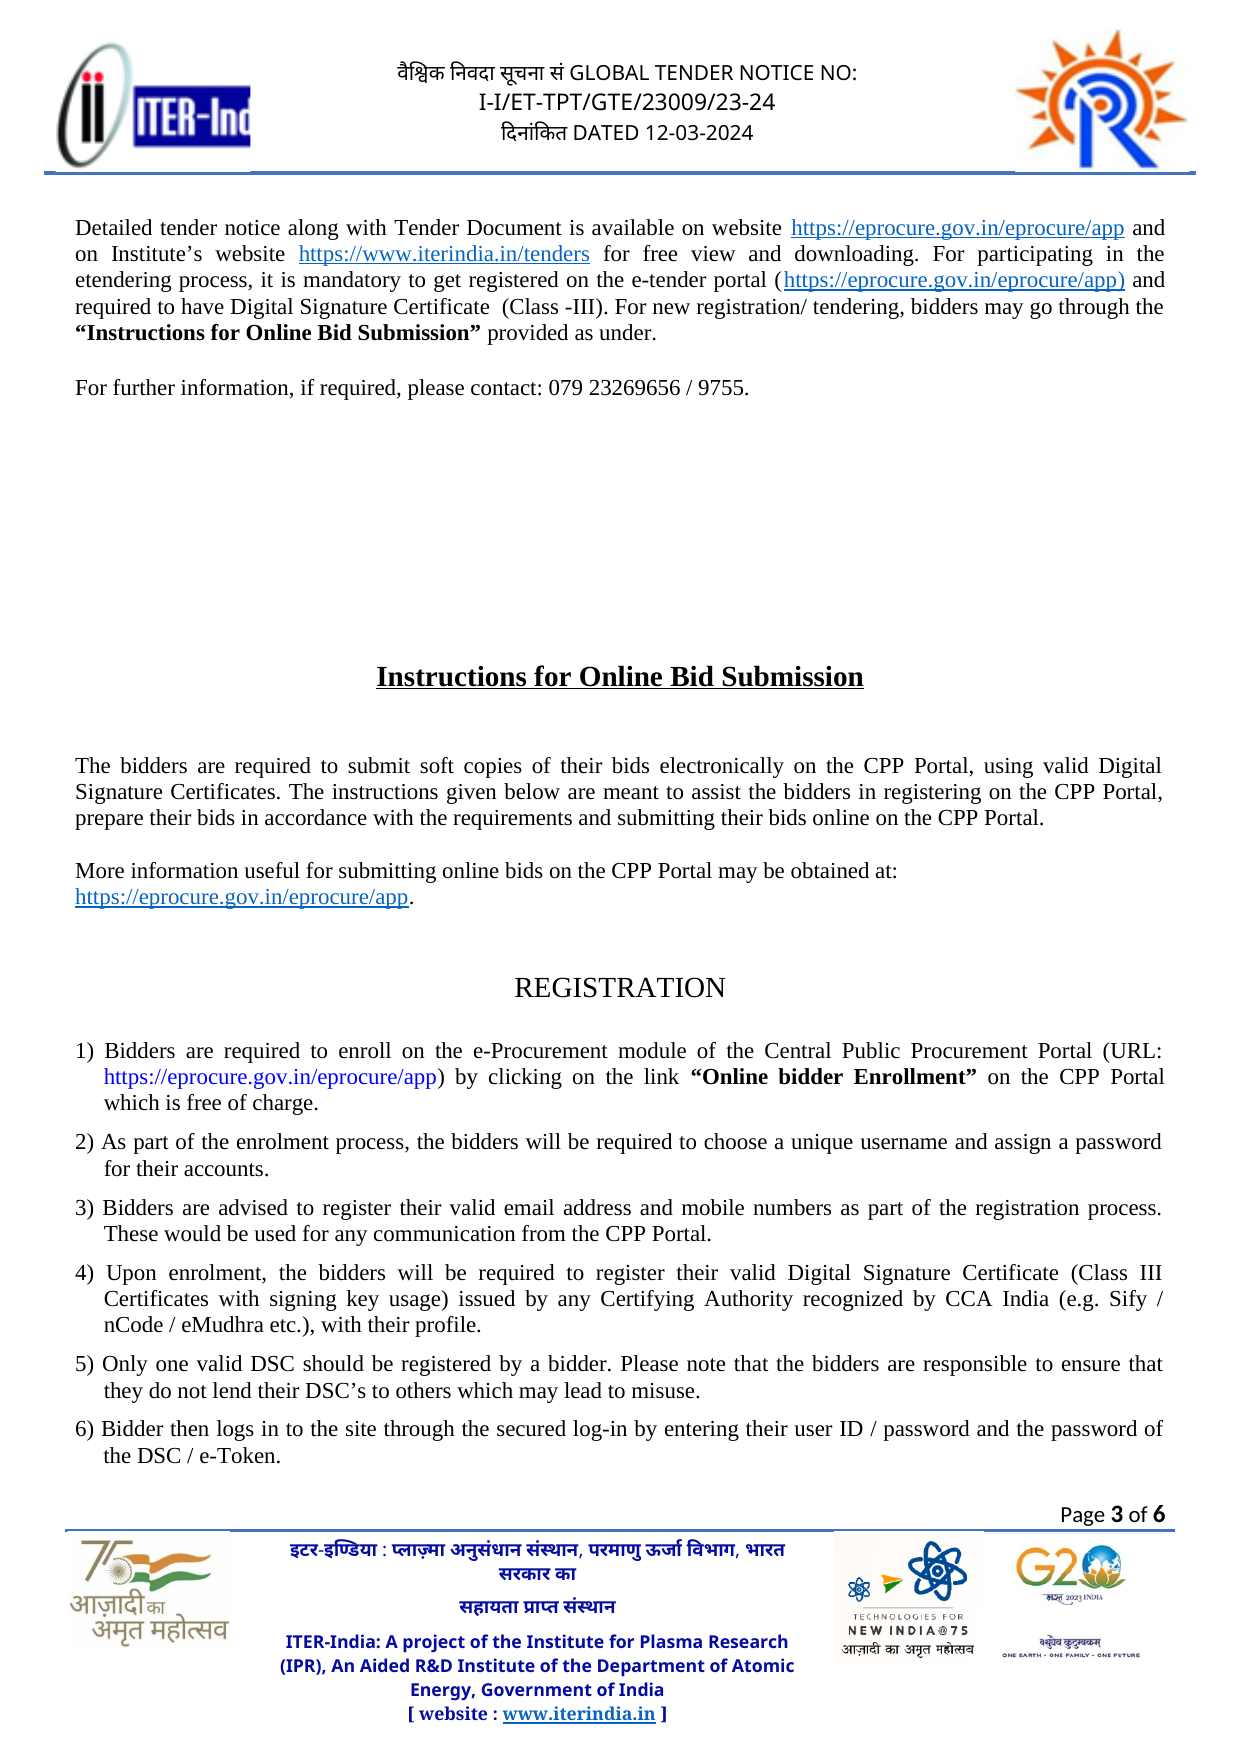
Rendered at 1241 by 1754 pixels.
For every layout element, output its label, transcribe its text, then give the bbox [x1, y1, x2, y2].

text 3) Bidders are advised to register their valid email address and mobile numbers as part of the registration process. These would be used for any communication from the CPP Portal. [75, 1193, 1165, 1246]
text The bidders are required to submit soft copies of their bids electronically on the CPP Portal, using valid Digital Signature Certificates. The instructions given below are meant to assist the bidders in registering on the CPP Portal, prepare their bids in accordance with the requirements and submitting their bids online on the CPP Portal. [75, 752, 1165, 831]
picture [1015, 29, 1190, 172]
text REGISTRATION [75, 970, 1165, 1003]
text 2) As part of the enrolment process, the bidders will be required to choose a unique username and assign a password for their accounts. [75, 1128, 1165, 1181]
text https://eprocure.gov.in/eprocure/app. [75, 883, 1165, 910]
picture [67, 1531, 230, 1649]
text Instructions for Online Bid Submission [75, 659, 1165, 692]
text 4) Upon enrolment, the bidders will be required to register their valid Digital Signature Certificate (Class III Certificates with signing key usage) issued by any Certifying Authority recognized by CCA India (e.g. Sify / nCode / eMudhra etc.), with their profile. [75, 1259, 1165, 1338]
text 5) Only one valid DSC should be registered by a bidder. Please note that the bidders are responsible to ensure that they do not lend their DSC’s to others which may lead to misuse. [75, 1350, 1165, 1403]
picture [55, 42, 251, 172]
text 1) Bidders are required to enroll on the e-Procurement module of the Central Public Procurement Portal (URL: https://eprocure.gov.in/eprocure/app) by clicking on the link “Online bidder Enrollment” on the CPP Portal which is free of charge. [75, 1037, 1165, 1116]
text For further information, if required, please contact: 079 23269656 / 9755. [75, 374, 1165, 400]
text More information useful for submitting online bids on the CPP Portal may be obtained at: [75, 857, 1165, 883]
text Detailed tender notice along with Tender Document is available on website https://eprocure.gov.in/eprocure/app and on Institute’s website https://www.iterindia.in/tenders for free view and downloading. For participating in the etendering process, it is mandatory to get registered on the e-tender portal (https://eprocure.gov.in/eprocure/app) and required to have Digital Signature Certificate (Class -III). For new registration/ tendering, bidders may go through the “Instructions for Online Bid Submission” provided as under. [75, 214, 1165, 346]
picture [834, 1531, 1163, 1663]
text 6) Bidder then logs in to the site through the secured log-in by entering their user ID / password and the password of the DSC / e-Token. [75, 1416, 1165, 1468]
